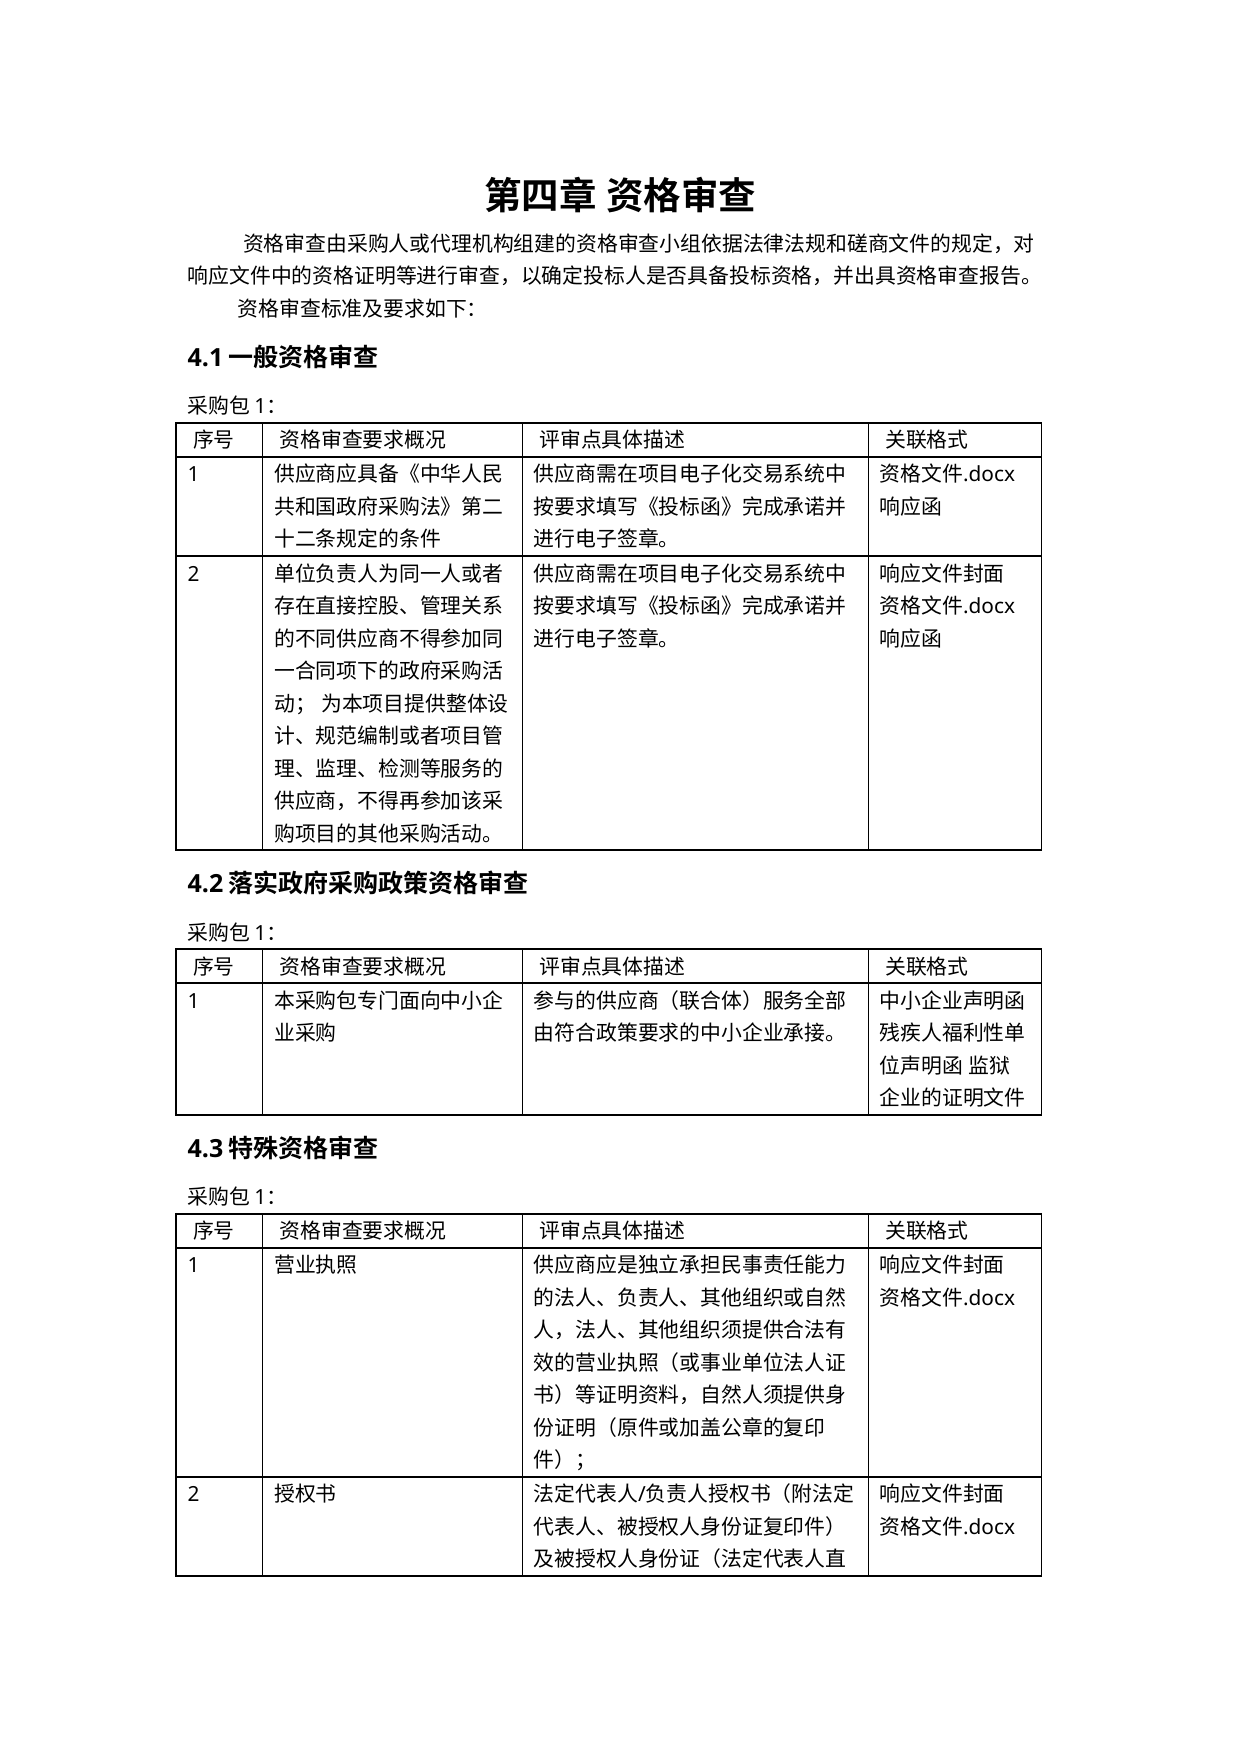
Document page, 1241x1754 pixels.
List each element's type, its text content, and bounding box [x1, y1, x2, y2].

table_cell 1 [177, 458, 262, 555]
table_cell 响应文件封面 资格文件.docx [869, 1478, 1041, 1575]
text 4.1一般资格审查 [187, 324, 1053, 389]
table_header 评审点具体描述 [523, 950, 868, 982]
table_cell 2 [177, 557, 262, 849]
table_header 序号 [177, 1215, 262, 1247]
table_cell 响应文件封面 资格文件.docx 响应函 [869, 557, 1041, 849]
text 第四章 资格审查 [187, 162, 1053, 227]
table_header 资格审查要求概况 [263, 1215, 522, 1247]
table_header 序号 [177, 424, 262, 456]
text 4.2落实政府采购政策资格审查 [187, 851, 1053, 916]
table_cell 供应商需在项目电子化交易系统中按要求填写《投标函》完成承诺并进行电子签章。 [523, 458, 868, 555]
table_header 资格审查要求概况 [263, 950, 522, 982]
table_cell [523, 1478, 868, 1575]
table_cell 供应商应是独立承担民事责任能力的法人、负责人、其他组织或自然人，法人、其他组织须提供合法有效的营业执照（或事业单位法人证书）等证明资料，自然人须提供身份证明（原件或加盖公章的复印件）； [523, 1249, 868, 1476]
table_cell 供应商应具备《中华人民共和国政府采购法》第二十二条规定的条件 [263, 458, 522, 555]
text 资格审查由采购人或代理机构组建的资格审查小组依据法律法规和磋商文件的规定，对响应文件中的资格证明等进行审查，以确定投标人是否具备投标资格，并出具资格审查报告。 [187, 227, 1053, 292]
table_cell 单位负责人为同一人或者存在直接控股、管理关系的不同供应商不得参加同一合同项下的政府采购活动； 为本项目提供整体设计、规范编制或者项目管理、监理、检测等服务的供应商，不得再参加该采购项目的其他采购活动。 [263, 557, 522, 849]
text 资格审查标准及要求如下： [187, 292, 1053, 324]
table_header 关联格式 [869, 950, 1041, 982]
table_cell 资格文件.docx 响应函 [869, 458, 1041, 555]
table_header 序号 [177, 950, 262, 982]
table_cell 1 [177, 984, 262, 1114]
text 采购包1： [187, 916, 1053, 948]
text 采购包1： [187, 1180, 1053, 1213]
table_cell 授权书 [263, 1478, 522, 1575]
table_cell 供应商需在项目电子化交易系统中按要求填写《投标函》完成承诺并进行电子签章。 [523, 557, 868, 849]
table_header 资格审查要求概况 [263, 424, 522, 456]
table_cell 参与的供应商（联合体）服务全部由符合政策要求的中小企业承接。 [523, 984, 868, 1114]
table_header 评审点具体描述 [523, 1215, 868, 1247]
table_cell 中小企业声明函 残疾人福利性单位声明函 监狱企业的证明文件 [869, 984, 1041, 1114]
table_cell 2 [177, 1478, 262, 1575]
table_cell 营业执照 [263, 1249, 522, 1476]
table_cell 响应文件封面 资格文件.docx [869, 1249, 1041, 1476]
table_cell 1 [177, 1249, 262, 1476]
text 4.3特殊资格审查 [187, 1115, 1053, 1180]
table_cell 本采购包专门面向中小企业采购 [263, 984, 522, 1114]
table_header 关联格式 [869, 424, 1041, 456]
table_header 关联格式 [869, 1215, 1041, 1247]
table_header 评审点具体描述 [523, 424, 868, 456]
text 采购包1： [187, 389, 1053, 422]
